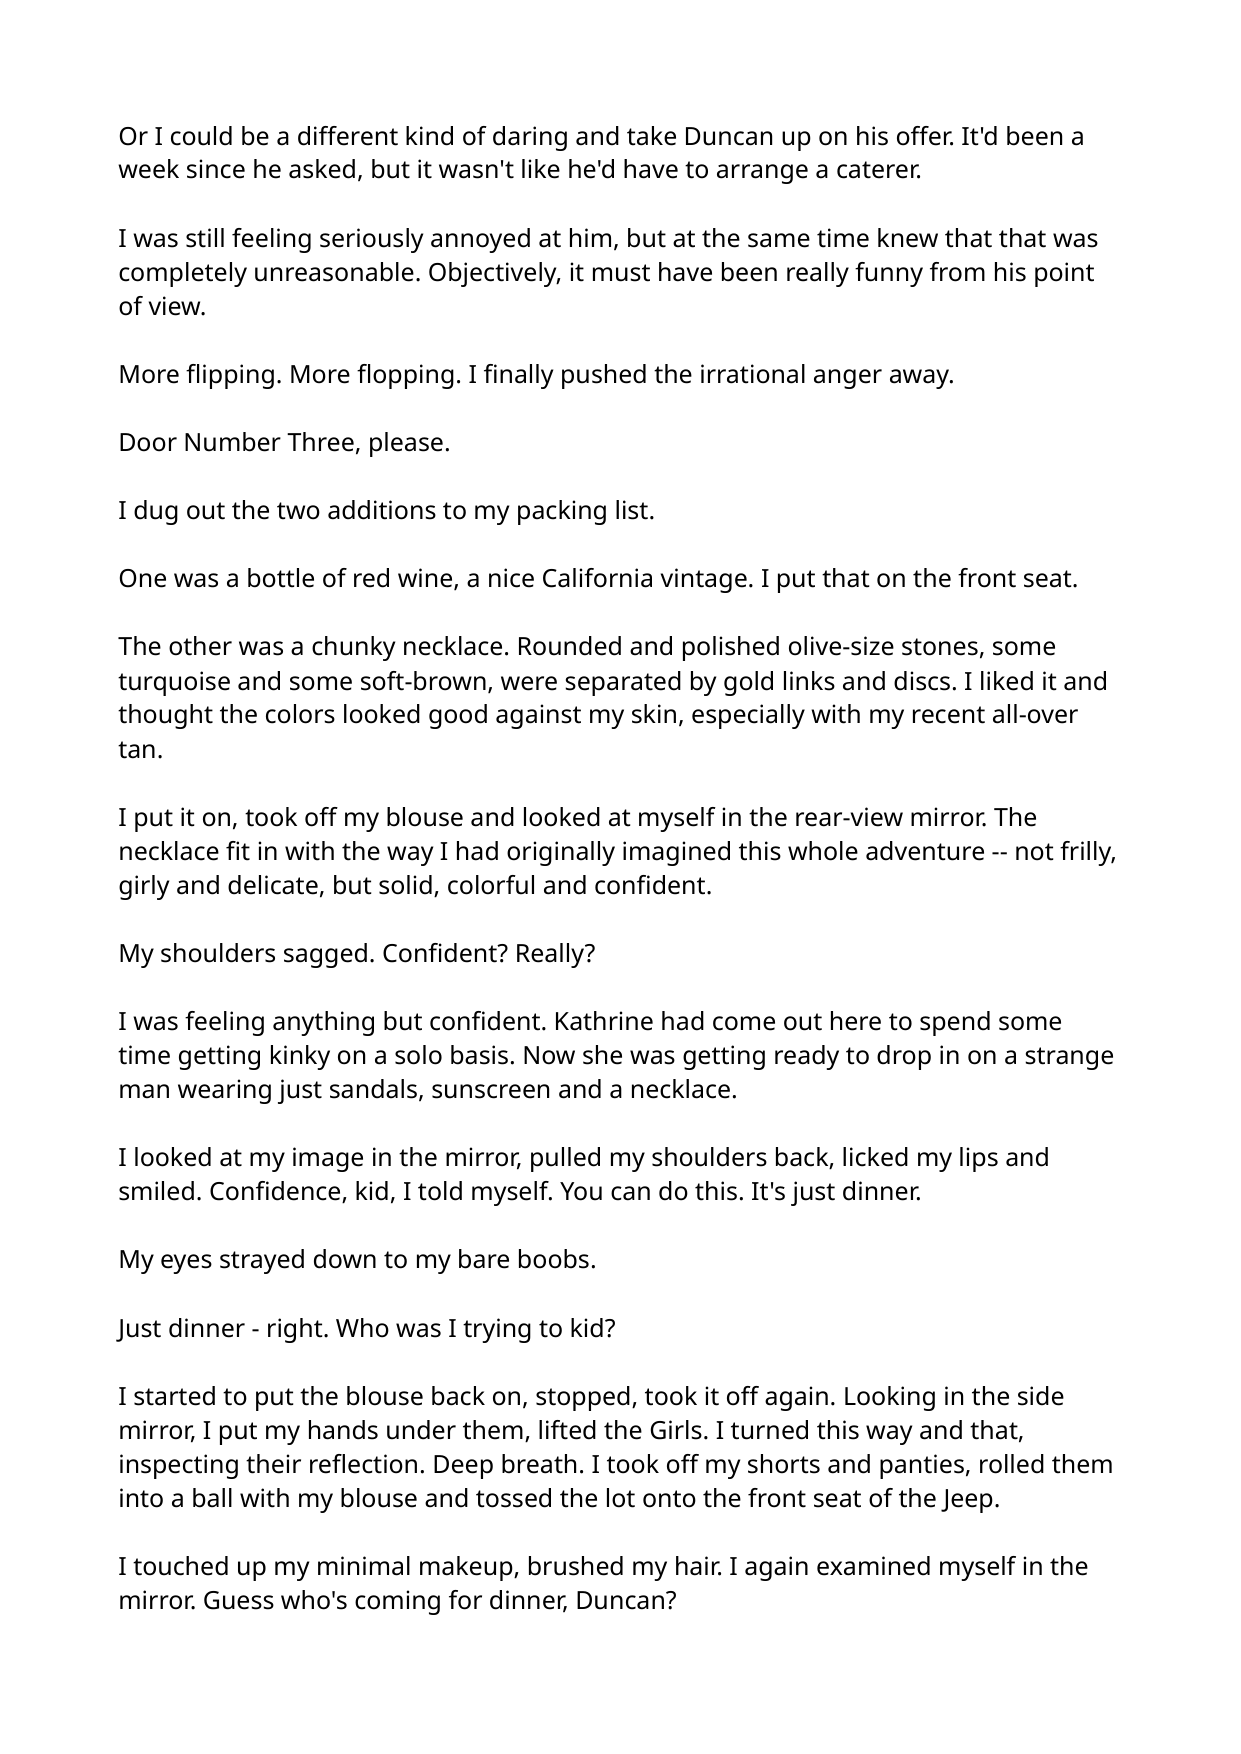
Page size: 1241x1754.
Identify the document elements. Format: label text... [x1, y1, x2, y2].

text My shoulders sagged. Confident? Really? [118, 936, 1122, 970]
text Just dinner - right. Who was I trying to kid? [118, 1310, 1122, 1344]
text I started to put the blouse back on, stopped, took it off again. Looking in the side mirror, I put my hands under them, lifted the Girls. I turned this way and that, inspecting their reflection. Deep breath. I took off my shorts and panties, rolled them into a ball with my blouse and tossed the lot onto the front seat of the Jeep. [118, 1378, 1122, 1515]
text I touched up my minimal makeup, brushed my hair. I again examined myself in the mirror. Guess who's coming for dinner, Duncan? [118, 1549, 1122, 1617]
text Door Number Three, please. [118, 425, 1122, 459]
text My eyes strayed down to my bare boobs. [118, 1242, 1122, 1276]
text I was still feeling seriously annoyed at him, but at the same time knew that that was completely unreasonable. Objectively, it must have been really funny from his point of view. [118, 220, 1122, 322]
text I dug out the two additions to my packing list. [118, 493, 1122, 527]
text More flipping. More flopping. I finally pushed the irrational anger away. [118, 357, 1122, 391]
text One was a bottle of red wine, a nice California vintage. I put that on the front seat. [118, 561, 1122, 595]
text I put it on, took off my blouse and looked at myself in the rear-view mirror. The necklace fit in with the way I had originally imagined this whole adventure -- not frilly, girly and delicate, but solid, colorful and confident. [118, 799, 1122, 902]
text The other was a chunky necklace. Rounded and polished olive-size stones, some turquoise and some soft-brown, were separated by gold links and discs. I liked it and thought the colors looked good against my skin, especially with my recent all-over tan. [118, 629, 1122, 765]
text I was feeling anything but confident. Kathrine had come out here to spend some time getting kinky on a solo basis. Now she was getting ready to drop in on a strange man wearing just sandals, sunscreen and a necklace. [118, 1004, 1122, 1106]
text I looked at my image in the mirror, pulled my shoulders back, licked my lips and smiled. Confidence, kid, I told myself. You can do this. It's just dinner. [118, 1140, 1122, 1208]
text Or I could be a different kind of daring and take Duncan up on his offer. It'd been a week since he asked, but it wasn't like he'd have to arrange a caterer. [118, 118, 1122, 186]
